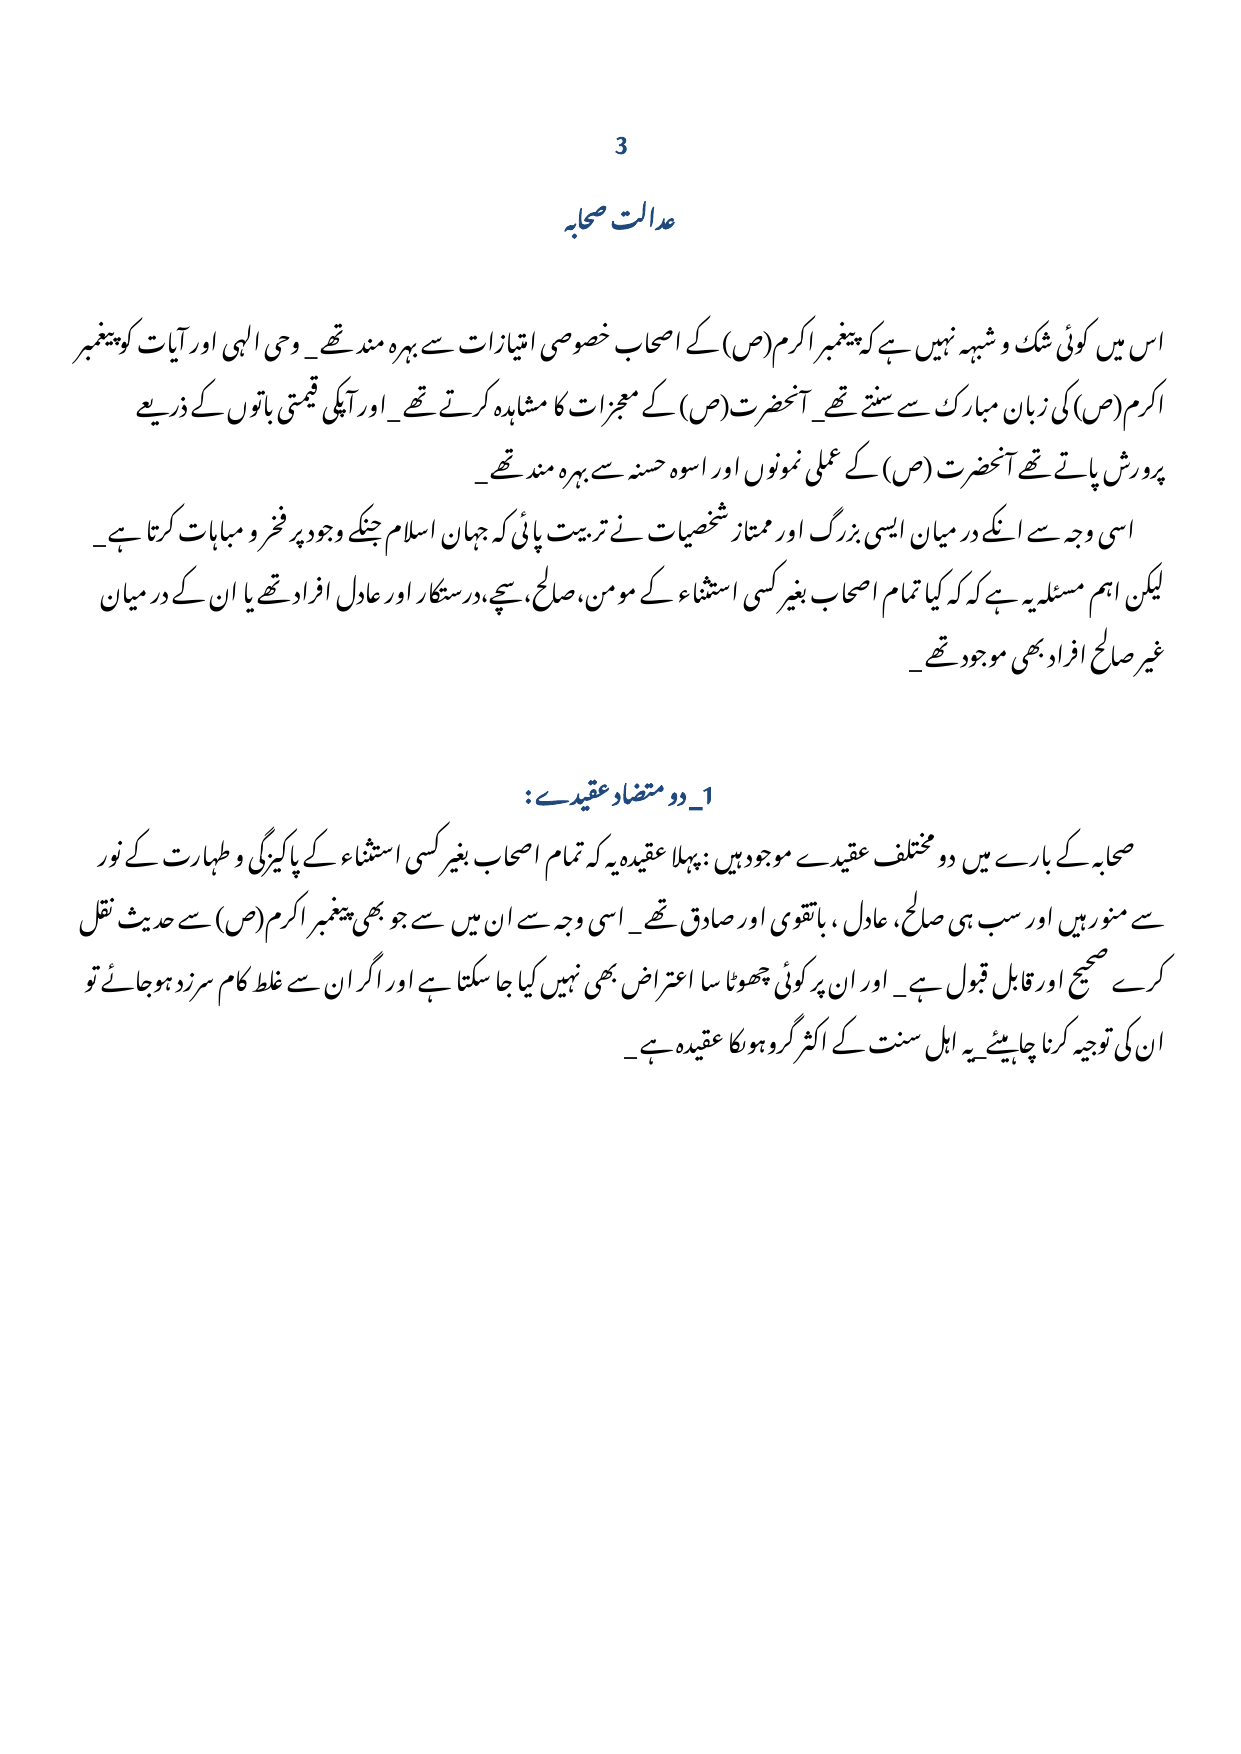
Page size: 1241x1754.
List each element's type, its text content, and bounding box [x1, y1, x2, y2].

subtitle 3 [75, 106, 1165, 169]
subtitle 1_ دو متضاد عقیدے : [75, 756, 1165, 819]
subtitle عدالت صحابہ [75, 181, 1165, 244]
text اسی وجہ سے انکے در میان ایسی بزرگ اور ممتاز شخصیات نے تربیت پائی کہ جہان اسلام جنکے وجود پر فخر و مباہات کرتا ہے _ لیکن اہم مسئلہ یہ ہے کہ کہ کیا تمام اصحاب بغیر کسی استثناء کے مومن،صالح،سچے،درستکار اور عادل افراد تھے یا ان کے در میان غیر صالح افراد بھی موجود تھے _ [75, 494, 1165, 681]
text اس میں کوئی شک و شبہہ نہیں ہے کہ پیغمبر اکرم(ص) کے اصحاب خصوصی امتیازات سے بہرہ مند تھے _ وحی الہی اور آیات کو پیغمبر اکرم(ص) کی زبان مبارک سے سنتے تھے_ آنحضرت(ص) کے معجزات کا مشاہدہ کرتے تھے _اور آپکی قیمتی باتوں کے ذریعے پرورش پاتے تھے آنحضرت (ص) کے عملی نمونوں اور اسوہ حسنہ سے بہرہ مند تھے _ [75, 244, 1165, 494]
text صحابہ کے بارے میں دو مختلف عقیدے موجود ہیں : پہلا عقیدہ یہ کہ تمام اصحاب بغیر کسی استثناء کے پاکیزگی و طہارت کے نور سے منور ہیں اور سب ہی صالح، عادل ، باتقوی اور صادق تھے _ اسی وجہ سے ان میں سے جو بھی پیغمبر اکرم(ص) سے حدیث نقل کرے صحیح اور قابل قبول ہے _ اور ان پر کوئی چھوٹا سا اعتراض بھی نہیں کیا جا سکتا ہے اور اگر ان سے غلط کام سرزد ہوجائے تو ان کی توجیہ کرنا چاہیئے_یہ اہل سنت کے اکثر گروہوںکا عقیدہ ہے _ [75, 819, 1165, 1069]
